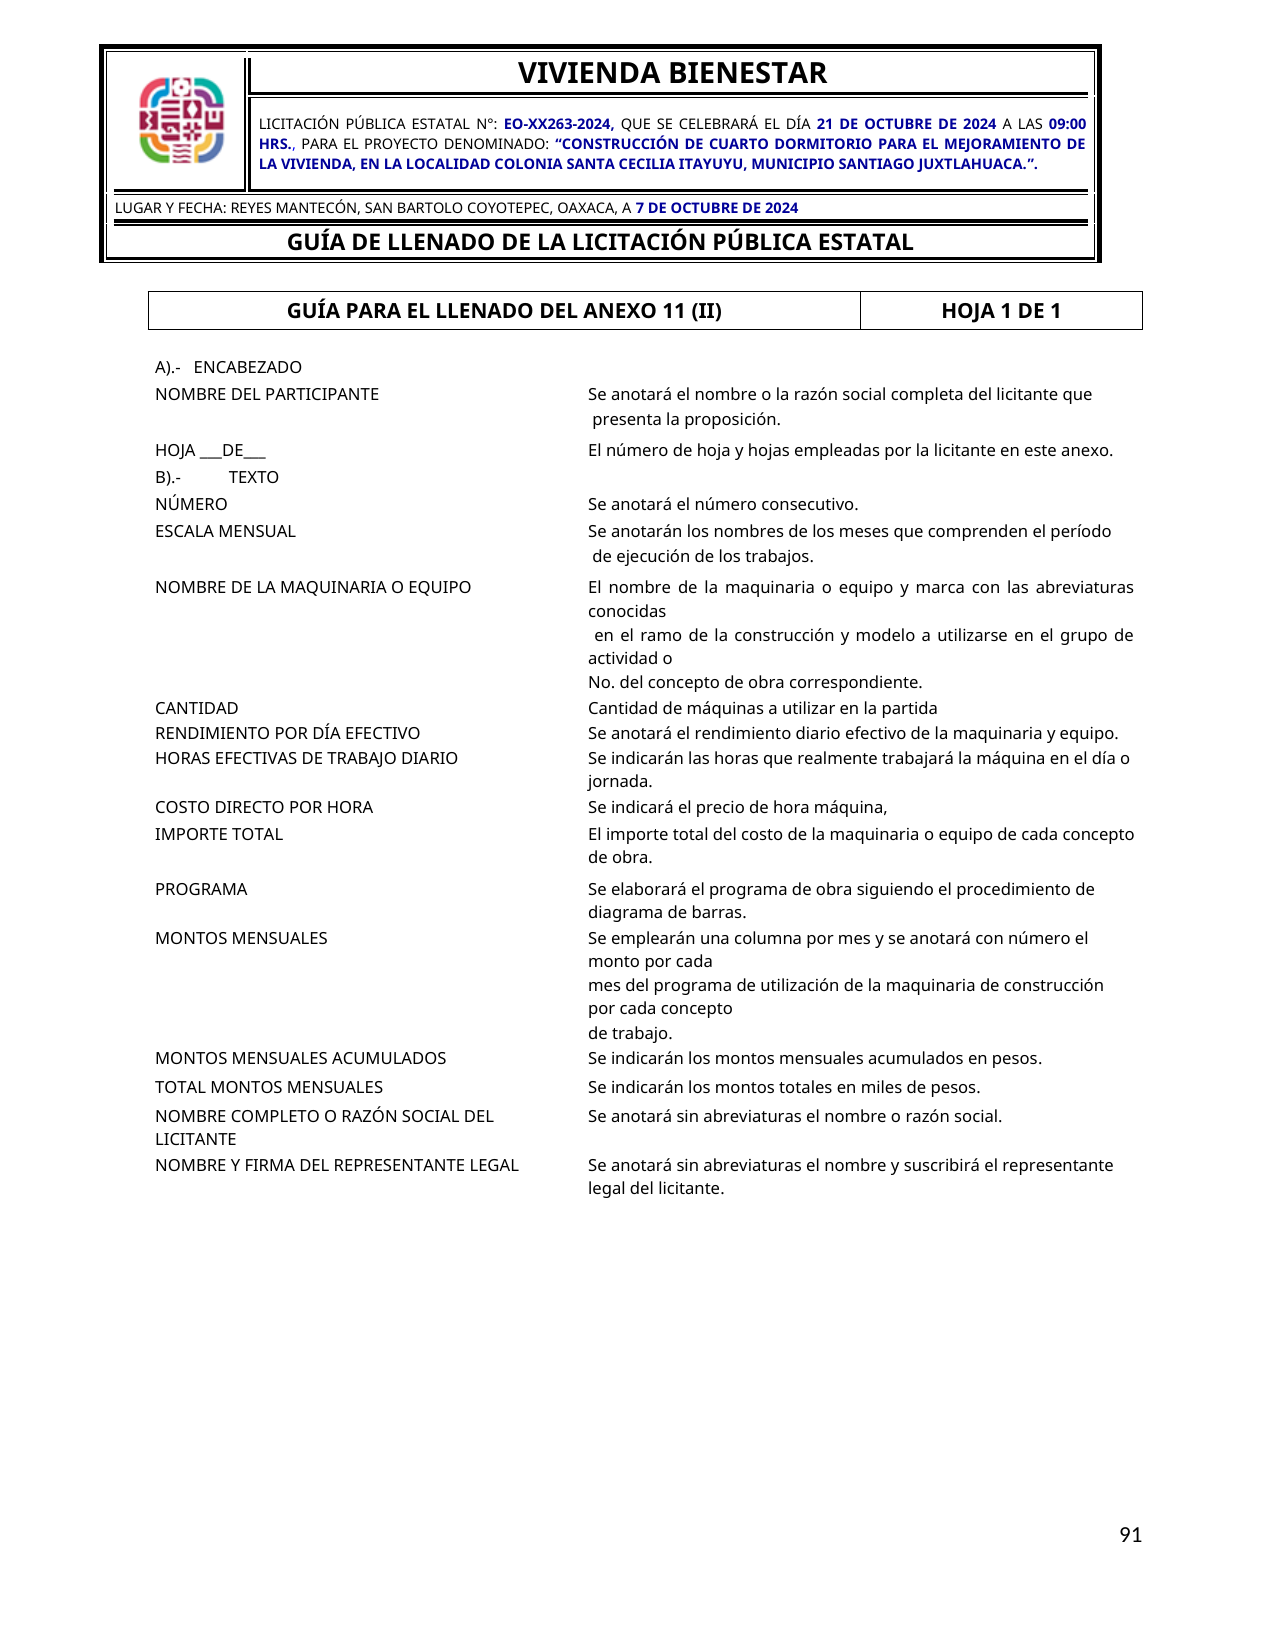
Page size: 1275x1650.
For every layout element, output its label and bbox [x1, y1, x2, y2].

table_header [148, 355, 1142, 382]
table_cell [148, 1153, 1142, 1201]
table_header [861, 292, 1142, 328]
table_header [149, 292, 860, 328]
picture [128, 70, 235, 169]
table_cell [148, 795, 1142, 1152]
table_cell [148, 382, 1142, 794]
